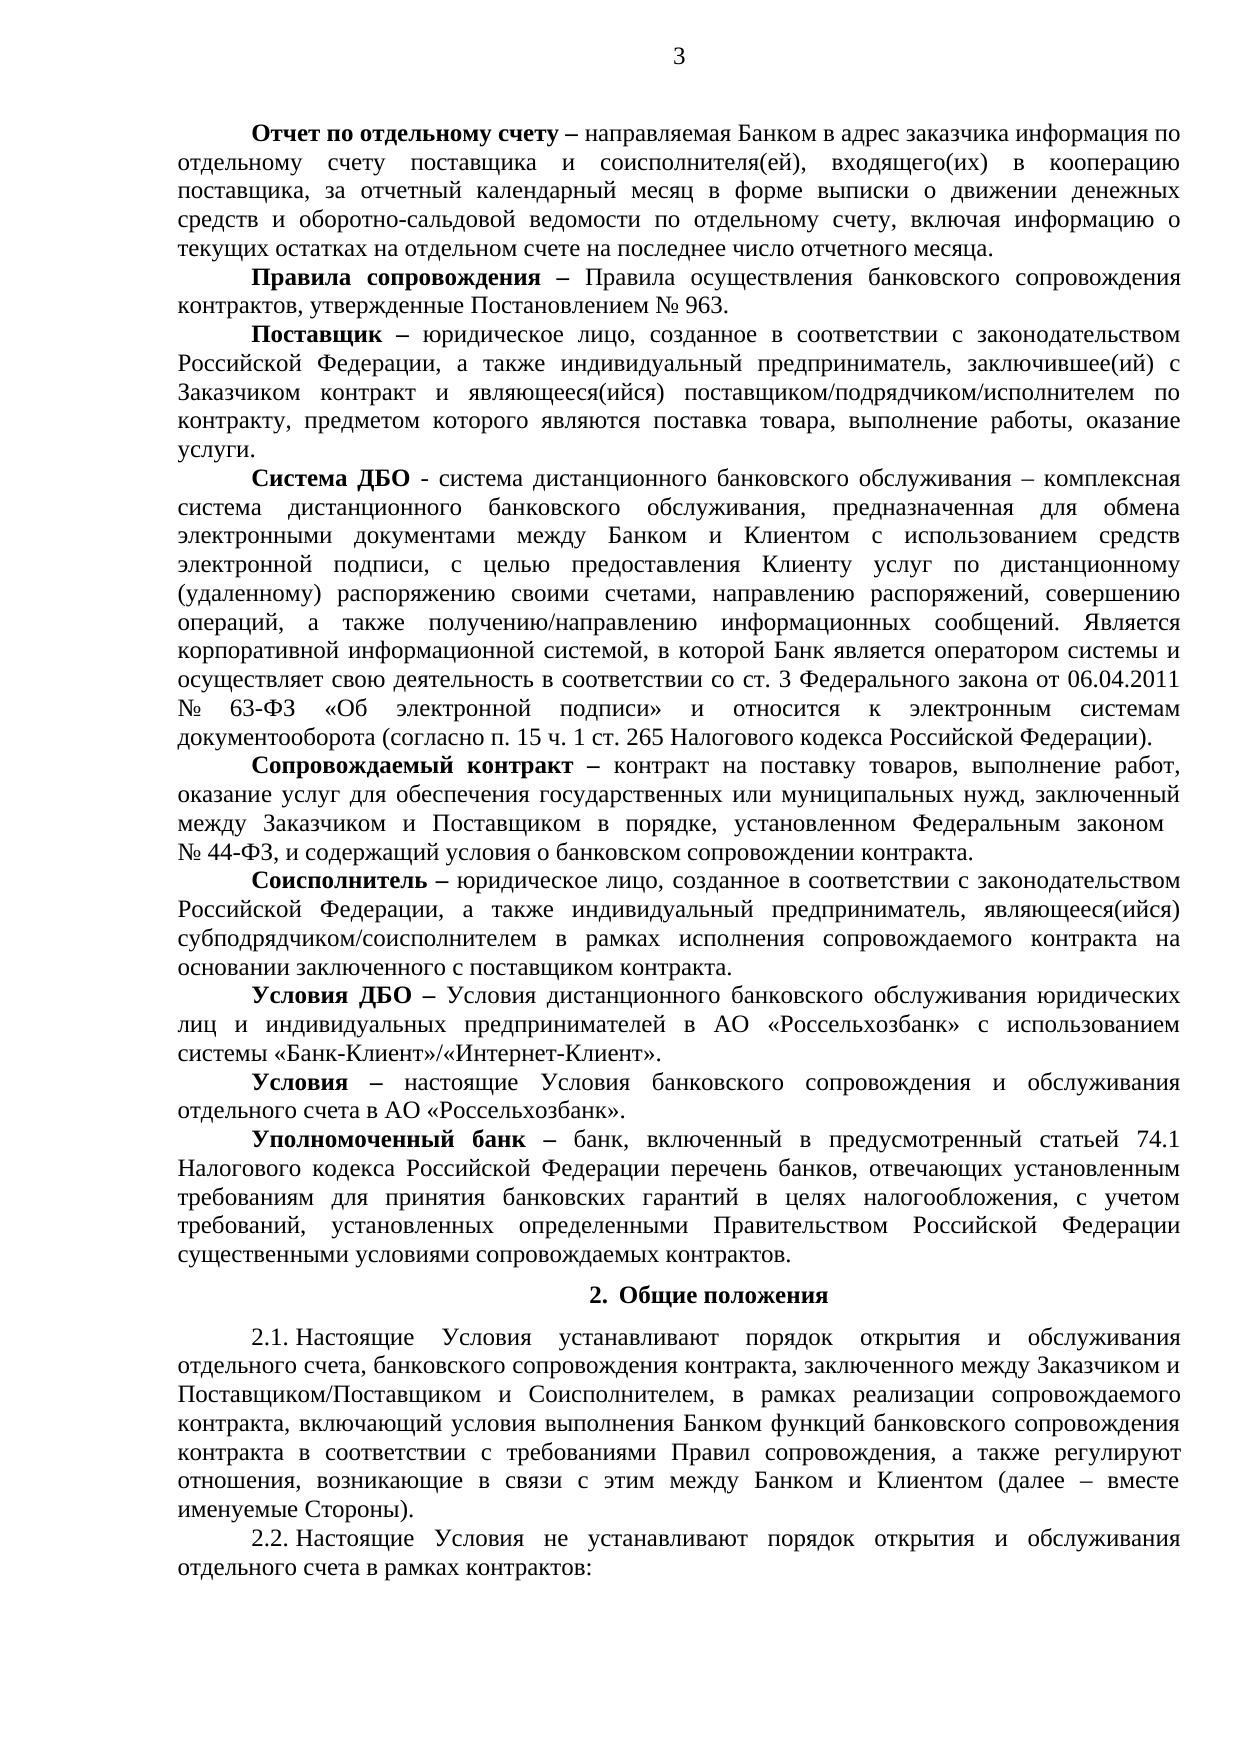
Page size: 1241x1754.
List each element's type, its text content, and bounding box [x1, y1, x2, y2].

text Правила сопровождения – Правила осуществления банковского сопровождения контрактов, утвержденные Постановлением № 963. [177, 262, 1181, 319]
text Сопровождаемый контракт – контракт на поставку товаров, выполнение работ, оказание услуг для обеспечения государственных или муниципальных нужд, заключенный между Заказчиком и Поставщиком в порядке, установленном Федеральным законом № 44-ФЗ, и содержащий условия о банковском сопровождении контракта. [177, 751, 1181, 866]
list Настоящие Условия устанавливают порядок открытия и обслуживания отдельного счета, банковского сопровождения контракта, заключенного между Заказчиком и Поставщиком/Поставщиком и Соисполнителем, в рамках реализации сопровождаемого контракта, включающий условия выполнения Банком функций банковского сопровождения контракта в соответствии с требованиями Правил сопровождения, а также регулируют отношения, возникающие в связи с этим между Банком и Клиентом (далее – вместе именуемые Стороны). [177, 1322, 1181, 1523]
text Соисполнитель – юридическое лицо, созданное в соответствии с законодательством Российской Федерации, а также индивидуальный предприниматель, являющееся(ийся) субподрядчиком/соисполнителем в рамках исполнения сопровождаемого контракта на основании заключенного с поставщиком контракта. [177, 866, 1181, 981]
text Условия ДБО – Условия дистанционного банковского обслуживания юридических лиц и индивидуальных предпринимателей в АО «Россельхозбанк» с использованием системы «Банк-Клиент»/«Интернет-Клиент». [177, 981, 1181, 1067]
text Отчет по отдельному счету – направляемая Банком в адрес заказчика информация по отдельному счету поставщика и соисполнителя(ей), входящего(их) в кооперацию поставщика, за отчетный календарный месяц в форме выписки о движении денежных средств и оборотно-сальдовой ведомости по отдельному счету, включая информацию о текущих остатках на отдельном счете на последнее число отчетного месяца. [177, 118, 1181, 262]
text Уполномоченный банк – банк, включенный в предусмотренный статьей 74.1 Налогового кодекса Российской Федерации перечень банков, отвечающих установленным требованиям для принятия банковских гарантий в целях налогообложения, с учетом требований, установленных определенными Правительством Российской Федерации существенными условиями сопровождаемых контрактов. [177, 1124, 1181, 1268]
text Условия – настоящие Условия банковского сопровождения и обслуживания отдельного счета в АО «Россельхозбанк». [177, 1067, 1181, 1124]
text Система ДБО - система дистанционного банковского обслуживания – комплексная система дистанционного банковского обслуживания, предназначенная для обмена электронными документами между Банком и Клиентом с использованием средств электронной подписи, с целью предоставления Клиенту услуг по дистанционному (удаленному) распоряжению своими счетами, направлению распоряжений, совершению операций, а также получению/направлению информационных сообщений. Является корпоративной информационной системой, в которой Банк является оператором системы и осуществляет свою деятельность в соответствии со ст. 3 Федерального закона от 06.04.2011 № 63-ФЗ «Об электронной подписи» и относится к электронным системам документооборота (согласно п. 15 ч. 1 ст. 265 Налогового кодекса Российской Федерации). [177, 463, 1181, 751]
text Поставщик – юридическое лицо, созданное в соответствии с законодательством Российской Федерации, а также индивидуальный предприниматель, заключившее(ий) с Заказчиком контракт и являющееся(ийся) поставщиком/подрядчиком/исполнителем по контракту, предметом которого являются поставка товара, выполнение работы, оказание услуги. [177, 319, 1181, 463]
list Настоящие Условия не устанавливают порядок открытия и обслуживания отдельного счета в рамках контрактов: [177, 1523, 1181, 1581]
list Общие положения [177, 1281, 1240, 1309]
